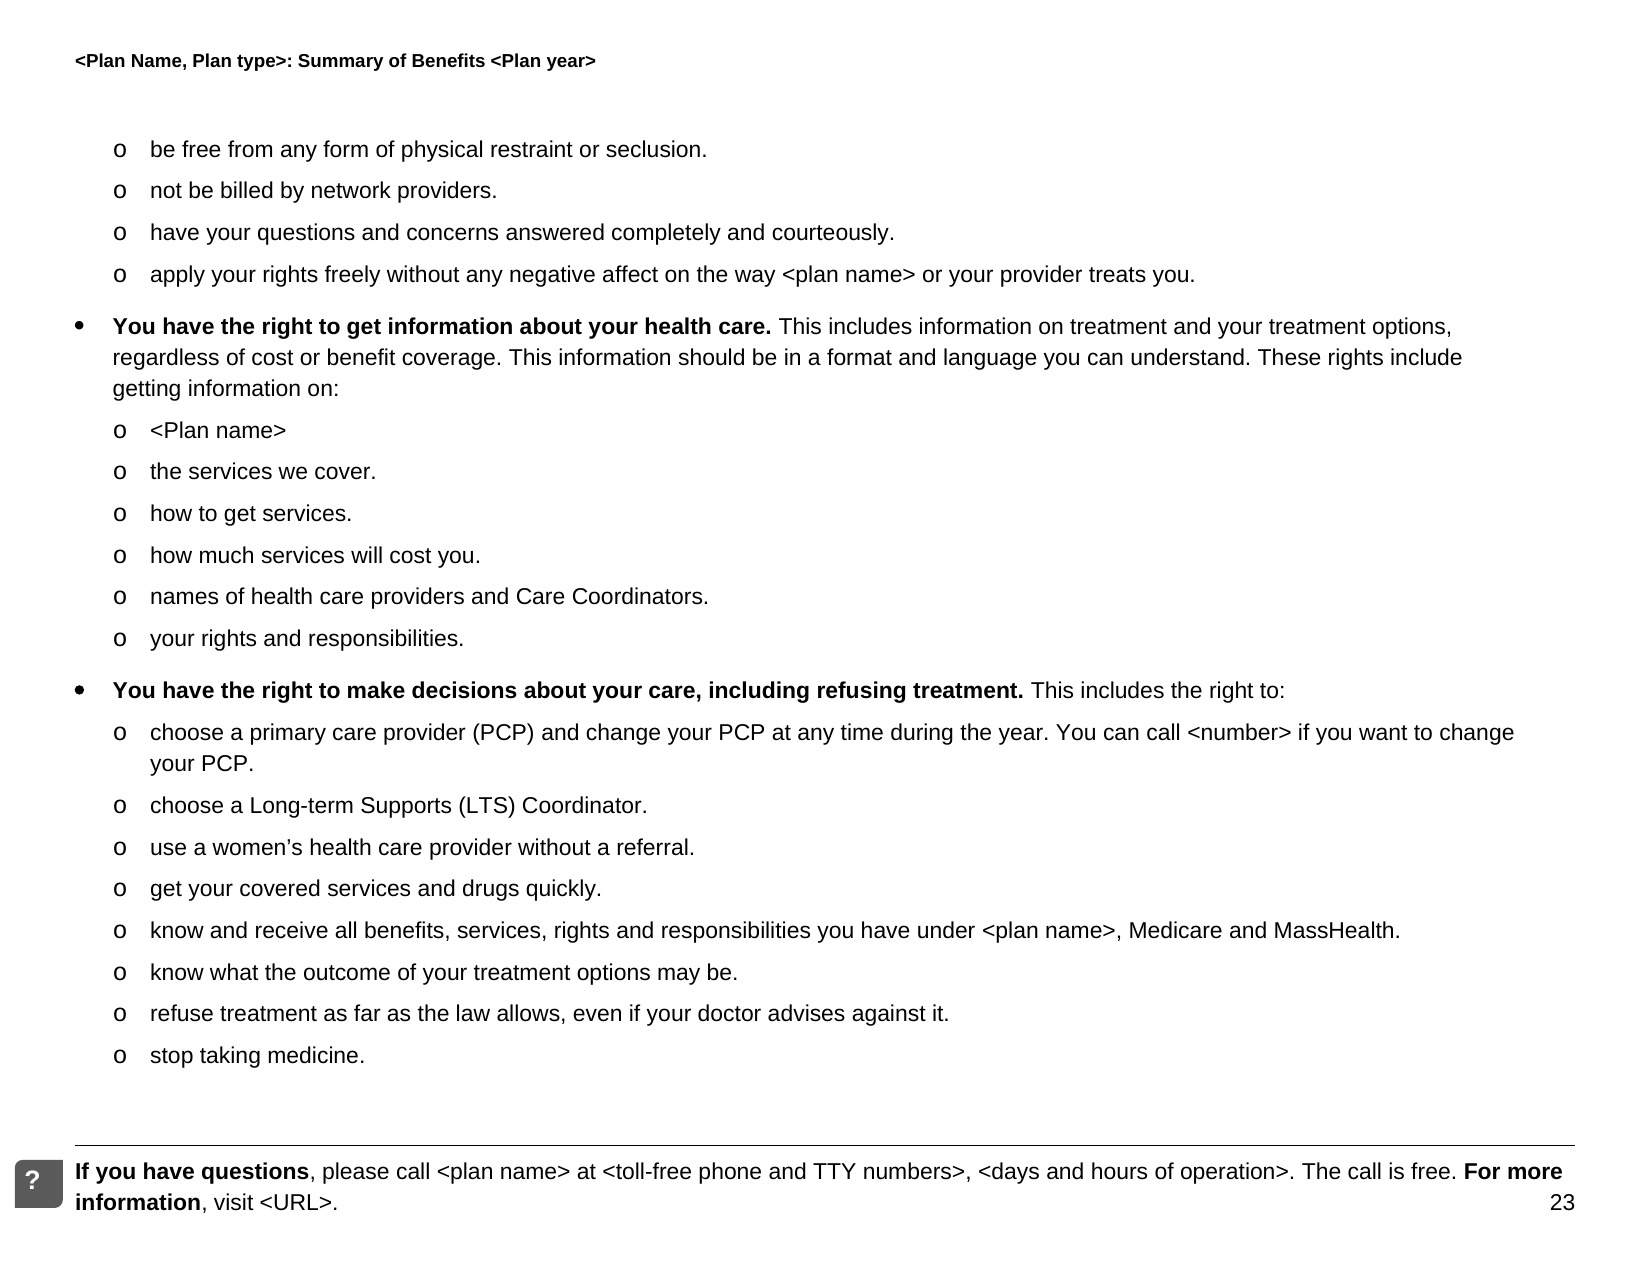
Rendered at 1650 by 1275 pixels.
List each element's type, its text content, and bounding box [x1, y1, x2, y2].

list how to get services. [112, 497, 1537, 528]
list apply your rights freely without any negative affect on the way <plan name> or your provider treats you. [112, 257, 1537, 288]
list names of health care providers and Care Coordinators. [112, 580, 1537, 611]
list know and receive all benefits, services, rights and responsibilities you have under <plan name>, Medicare and MassHealth. [112, 913, 1537, 944]
list You have the right to get information about your health care. This includes information on treatment and your treatment options, regardless of cost or benefit coverage. This information should be in a format and language you can understand. These rights include getting information on: [75, 309, 1537, 403]
list stop taking medicine. [112, 1038, 1537, 1069]
list the services we cover. [112, 455, 1537, 486]
list get your covered services and drugs quickly. [112, 872, 1537, 903]
list <Plan name> [112, 413, 1537, 444]
list choose a primary care provider (PCP) and change your PCP at any time during the year. You can call <number> if you want to change your PCP. [112, 715, 1537, 778]
list be free from any form of physical restraint or seclusion. [112, 132, 1537, 163]
list refuse treatment as far as the law allows, even if your doctor advises against it. [112, 997, 1537, 1028]
list use a women’s health care provider without a referral. [112, 830, 1537, 861]
list not be billed by network providers. [112, 174, 1537, 205]
list choose a Long-term Supports (LTS) Coordinator. [112, 788, 1537, 819]
list your rights and responsibilities. [112, 622, 1537, 653]
list how much services will cost you. [112, 538, 1537, 569]
list have your questions and concerns answered completely and courteously. [112, 215, 1537, 247]
list know what the outcome of your treatment options may be. [112, 955, 1537, 986]
list You have the right to make decisions about your care, including refusing treatment. This includes the right to: [75, 674, 1537, 705]
